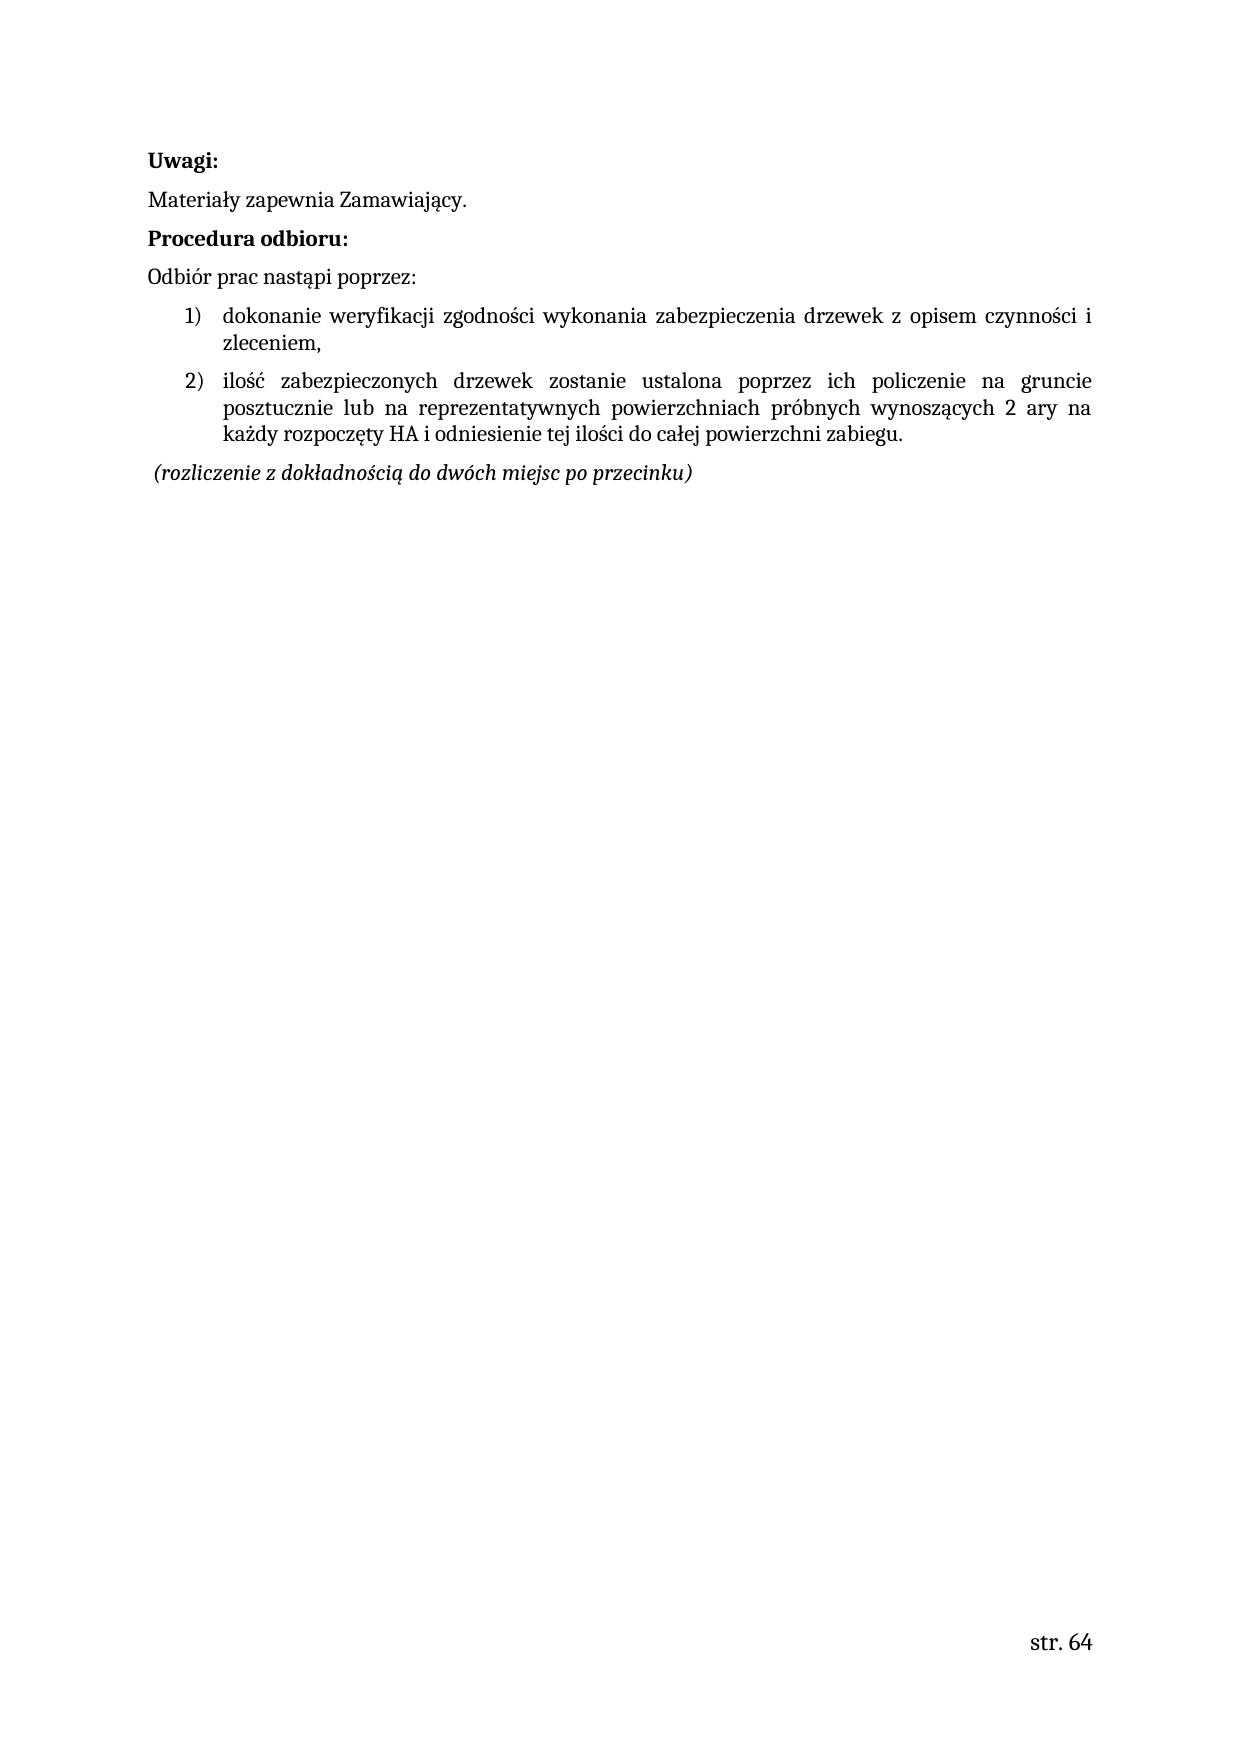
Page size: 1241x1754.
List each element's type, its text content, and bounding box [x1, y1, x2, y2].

text Materiały zapewnia Zamawiający. [148, 186, 1093, 213]
text Uwagi: [148, 148, 1093, 174]
text Odbiór prac nastąpi poprzez: [148, 264, 1093, 291]
text Procedura odbioru: [148, 225, 1093, 252]
text (rozliczenie z dokładnością do dwóch miejsc po przecinku) [148, 460, 1093, 486]
list ilość zabezpieczonych drzewek zostanie ustalona poprzez ich policzenie na gruncie posztucznie lub na reprezentatywnych powierzchniach próbnych wynoszących 2 ary na każdy rozpoczęty HA i odniesienie tej ilości do całej powierzchni zabiegu. [185, 368, 1093, 447]
list dokonanie weryfikacji zgodności wykonania zabezpieczenia drzewek z opisem czynności i zleceniem, [185, 303, 1093, 356]
